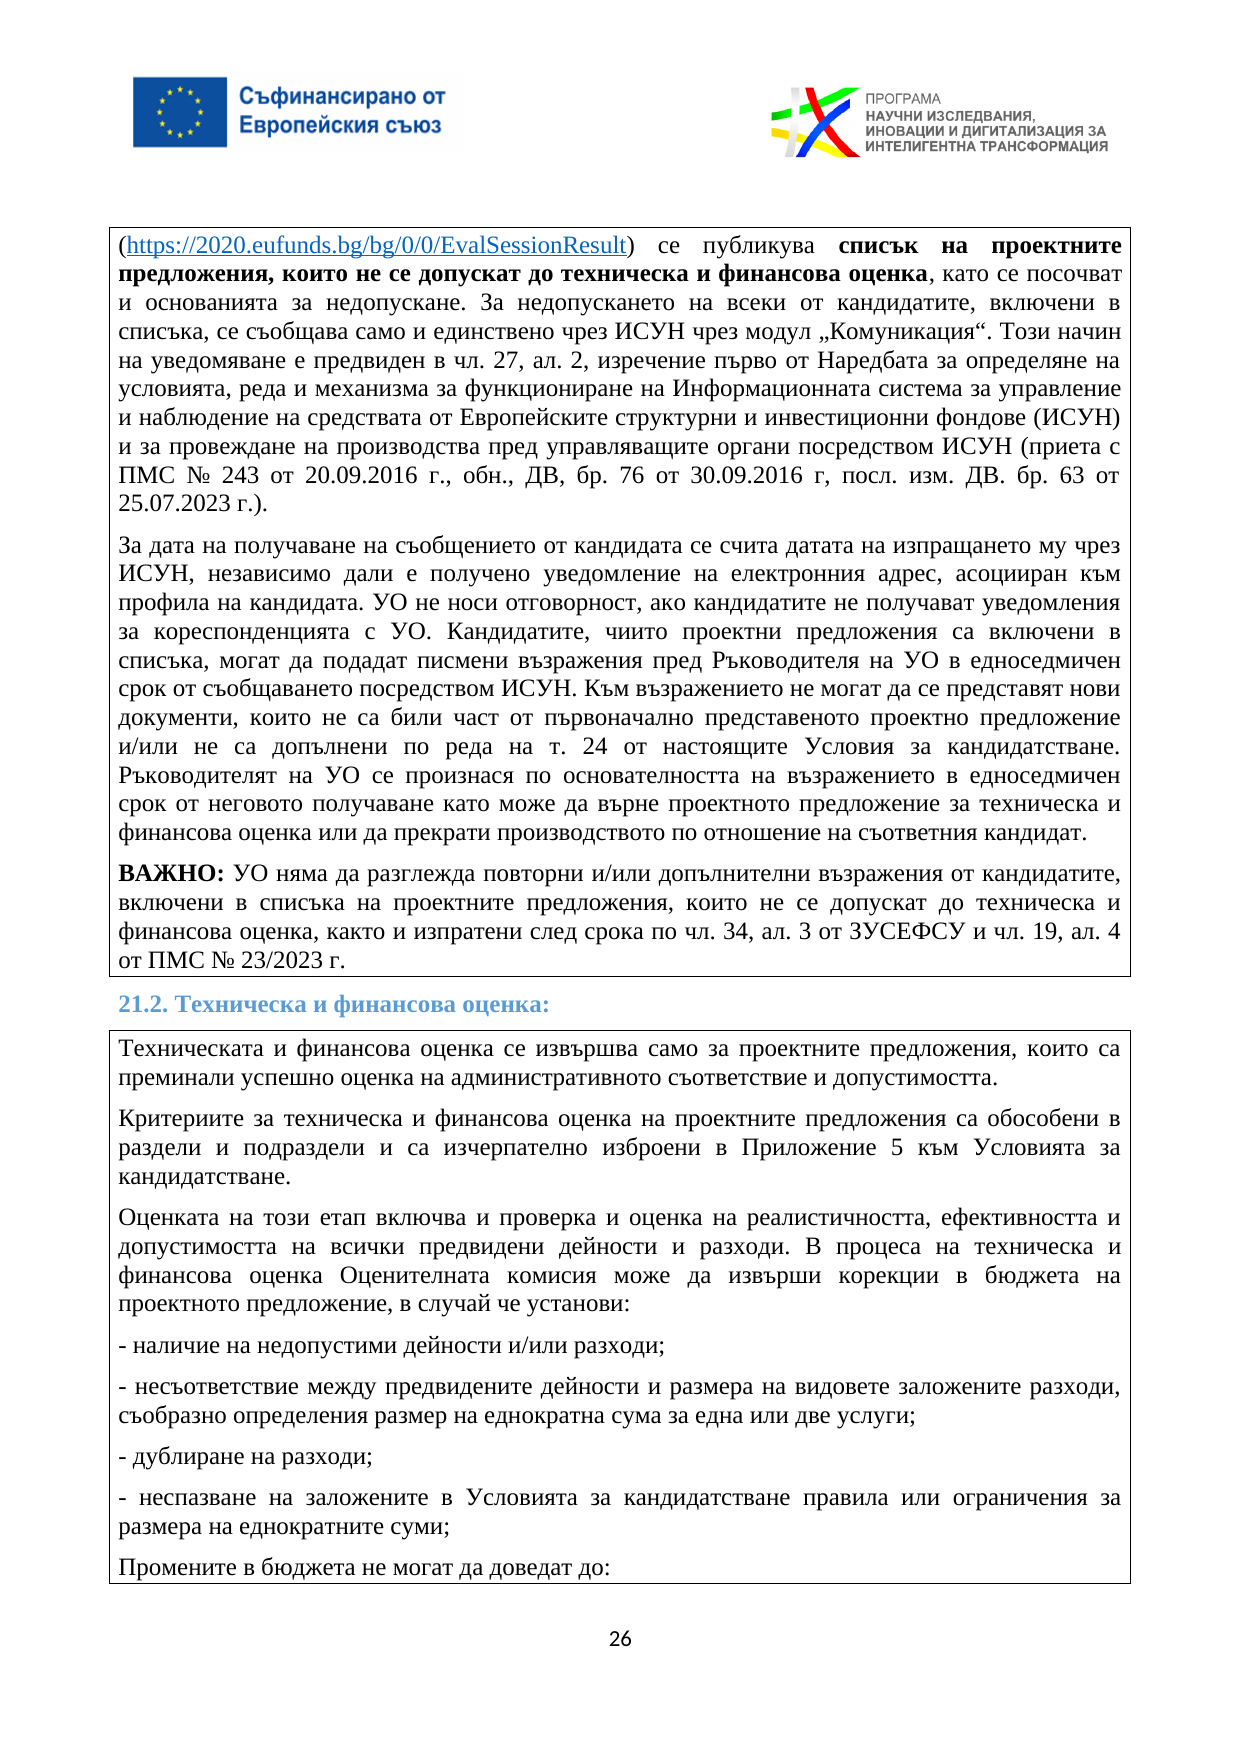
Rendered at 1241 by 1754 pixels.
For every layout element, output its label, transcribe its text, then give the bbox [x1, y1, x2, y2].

text Оценката на този етап включва и проверка и оценка на реалистичността, ефективността и допустимостта на всички предвидени дейности и разходи. В процеса на техническа и финансова оценка Оценителната комисия може да извърши корекции в бюджета на проектното предложение, в случай че установи: [110, 1199, 1130, 1317]
picture [129, 73, 466, 152]
text - неспазване на заложените в Условията за кандидатстване правила или ограничения за размера на еднократните суми; [110, 1479, 1130, 1540]
text Промените в бюджета не могат да доведат до: [110, 1549, 1130, 1583]
text Техническата и финансова оценка се извършва само за проектните предложения, които са преминали успешно оценка на административното съответствие и допустимостта. [110, 1031, 1130, 1091]
subtitle 21.2. Техническа и финансова оценка: [118, 989, 1122, 1018]
text - дублиране на разходи; [110, 1438, 1130, 1470]
text - наличие на недопустими дейности и/или разходи; [110, 1327, 1130, 1358]
text - несъответствие между предвидените дейности и размера на видовете заложените разходи, съобразно определения размер на еднократна сума за една или две услуги; [110, 1368, 1130, 1428]
text Критериите за техническа и финансова оценка на проектните предложения са обособени в раздели и подраздели и са изчерпателно изброени в Приложение 5 към Условията за кандидатстване. [110, 1100, 1130, 1190]
text За дата на получаване на съобщението от кандидата се счита датата на изпращането му чрез ИСУН, независимо дали е получено уведомление на електронния адрес, асоцииран към профила на кандидата. УО не носи отговорност, ако кандидатите не получават уведомления за кореспонденцията с УО. Кандидатите, чиито проектни предложения са включени в списъка, могат да подадат писмени възражения пред Ръководителя на УО в едноседмичен срок от съобщаването посредством ИСУН. Към възражението не могат да се представят нови документи, които не са били част от първоначално представеното проектно предложение и/или не са допълнени по реда на т. 24 от настоящите Условия за кандидатстване. Ръководителят на УО се произнася по основателността на възражението в едноседмичен срок от неговото получаване като може да върне проектното предложение за техническа и финансова оценка или да прекрати производството по отношение на съответния кандидат. [110, 527, 1130, 846]
picture [768, 73, 1111, 171]
text ВАЖНО: УО няма да разглежда повторни и/или допълнителни възражения от кандидатите, включени в списъка на проектните предложения, които не се допускат до техническа и финансова оценка, както и изпратени след срока по чл. 34, ал. 3 от ЗУСЕФСУ и чл. 19, ал. 4 от ПМС № 23/2023 г. [110, 855, 1130, 976]
